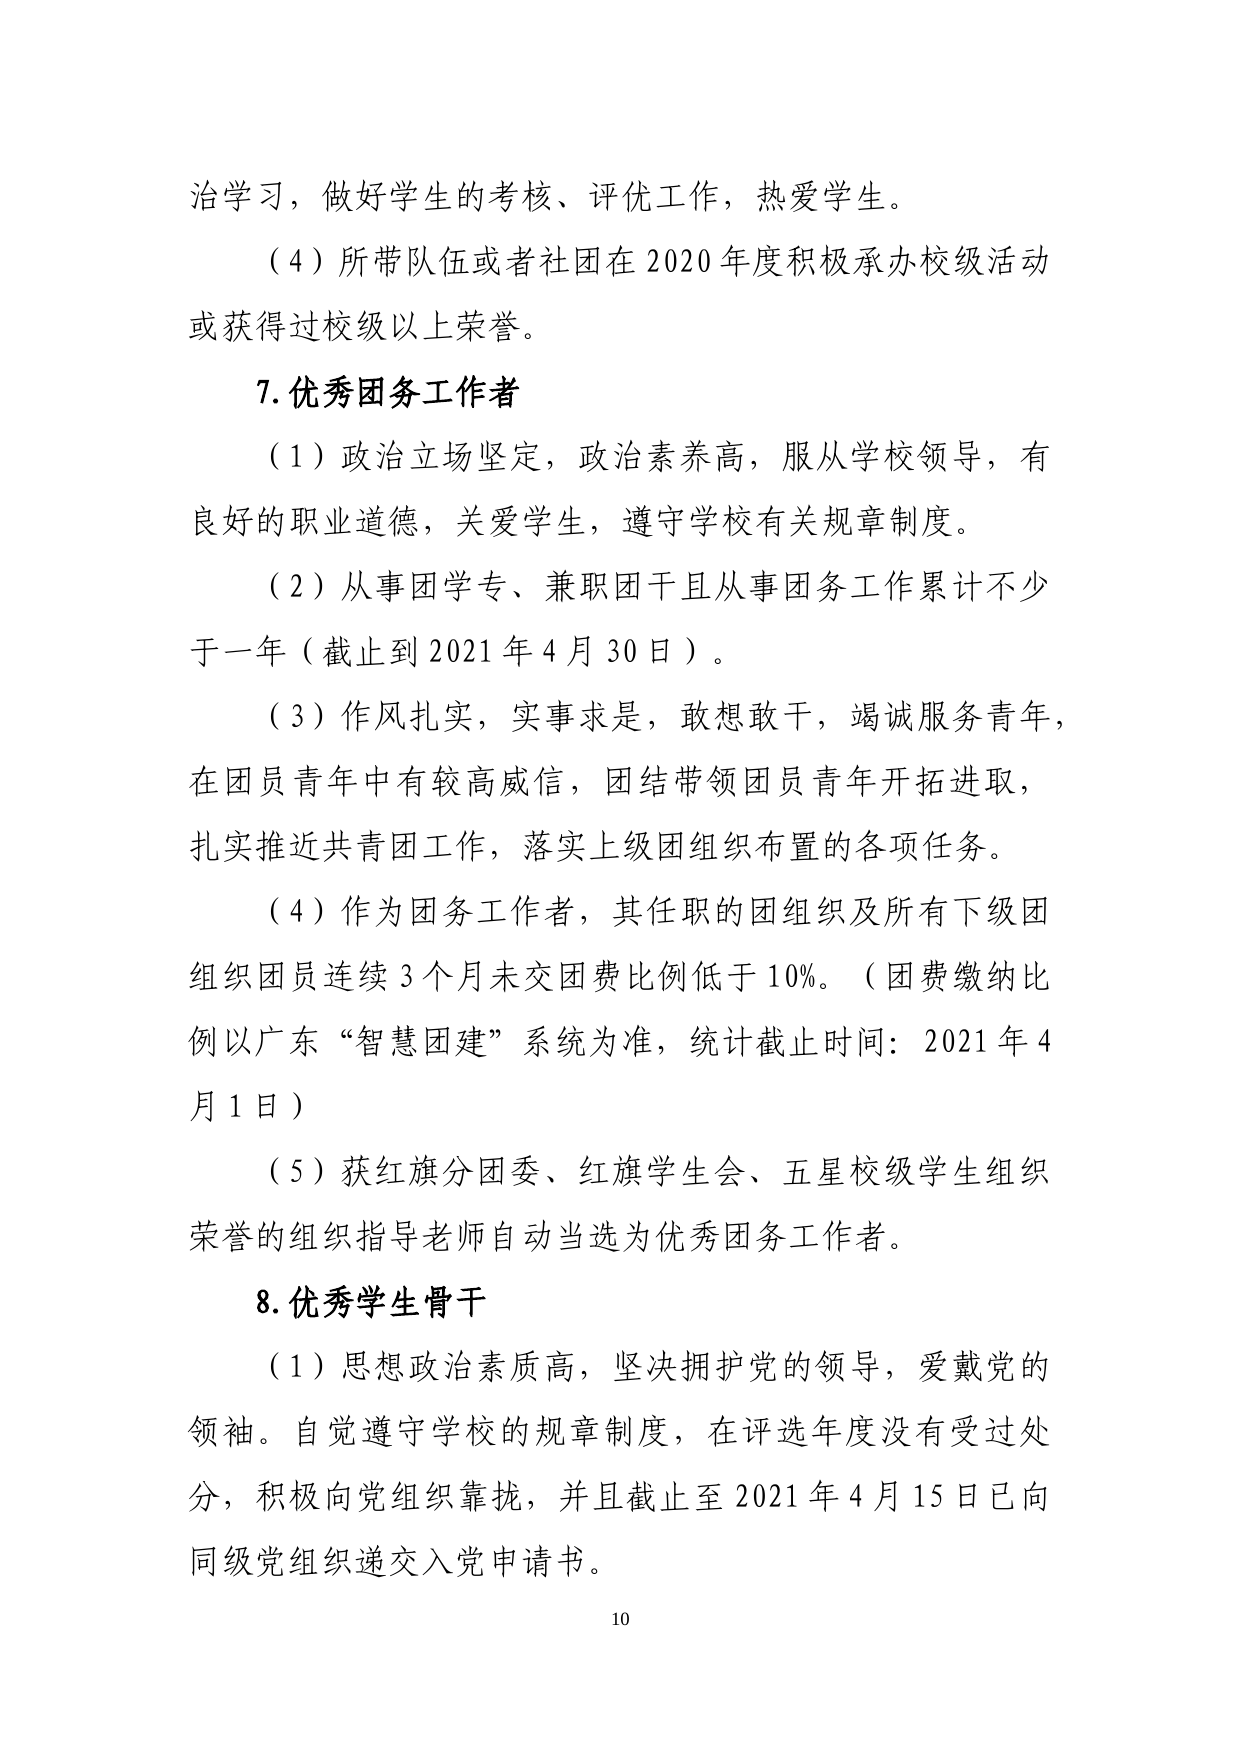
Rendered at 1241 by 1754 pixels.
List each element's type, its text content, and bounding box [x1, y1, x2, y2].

text （1）思想政治素质高，坚决拥护党的领导，爱戴党的领袖。自觉遵守学校的规章制度，在评选年度没有受过处分，积极向党组织靠拢，并且截止至2021年4月15日已向同级党组织递交入党申请书。 [187, 1332, 1053, 1592]
text （4）所带队伍或者社团在2020年度积极承办校级活动或获得过校级以上荣誉。 [187, 227, 1053, 357]
text （2）从事团学专、兼职团干且从事团务工作累计不少于一年（截止到2021年4月30日）。 [187, 552, 1053, 682]
text （3）作风扎实，实事求是，敢想敢干，竭诚服务青年，在团员青年中有较高威信，团结带领团员青年开拓进取，扎实推近共青团工作，落实上级团组织布置的各项任务。 [187, 682, 1053, 877]
text 7.优秀团务工作者 [254, 357, 1053, 422]
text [187, 162, 1053, 227]
text 8.优秀学生骨干 [254, 1267, 1053, 1332]
text （1）政治立场坚定，政治素养高，服从学校领导，有良好的职业道德，关爱学生，遵守学校有关规章制度。 [187, 422, 1053, 552]
text （5）获红旗分团委、红旗学生会、五星校级学生组织荣誉的组织指导老师自动当选为优秀团务工作者。 [187, 1137, 1053, 1267]
text （4）作为团务工作者，其任职的团组织及所有下级团组织团员连续3个月未交团费比例低于10%。（团费缴纳比例以广东“智慧团建”系统为准，统计截止时间：2021年4月1日） [187, 877, 1053, 1137]
